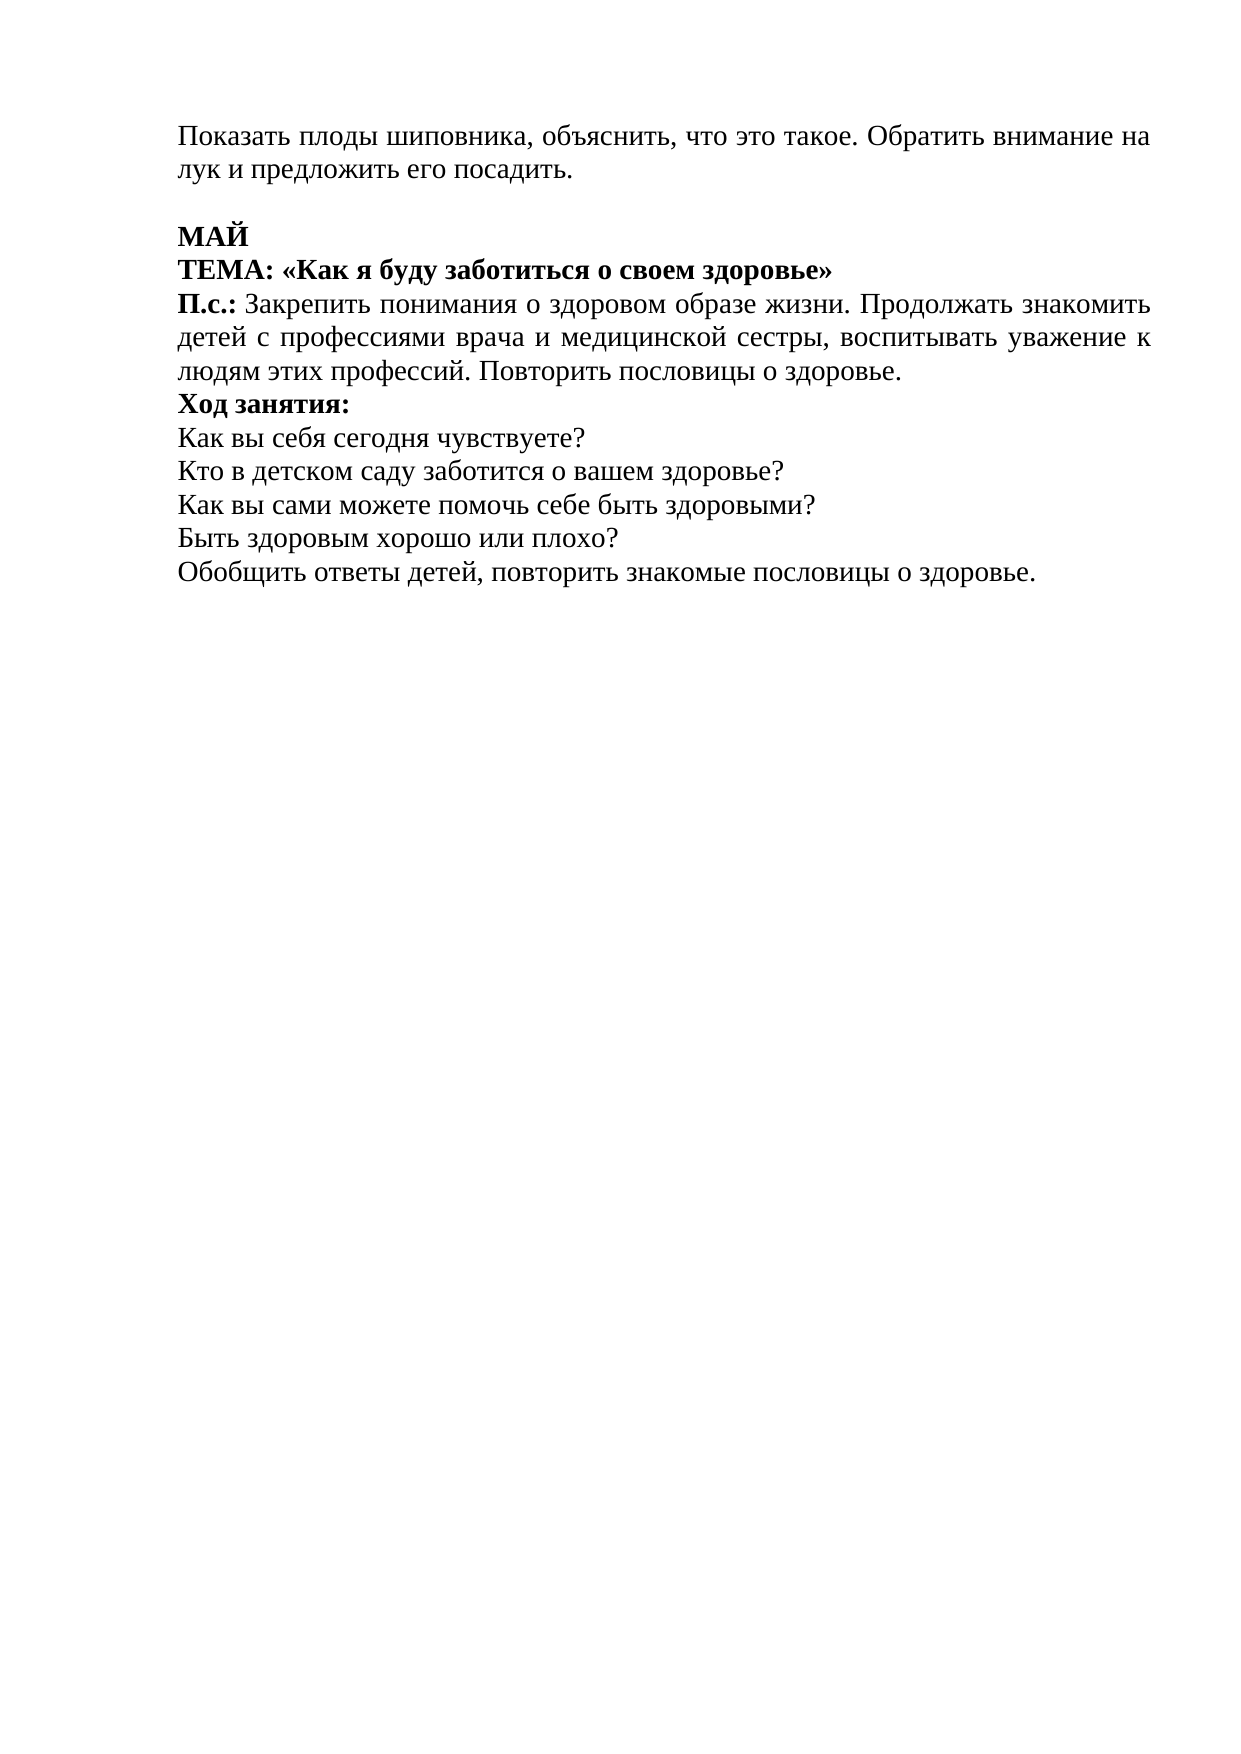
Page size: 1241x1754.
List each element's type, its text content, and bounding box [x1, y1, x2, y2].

text Обобщить ответы детей, повторить знакомые пословицы о здоровье. [177, 554, 1152, 588]
text Быть здоровым хорошо или плохо? [177, 521, 1152, 554]
text Как вы себя сегодня чувствуете? [177, 420, 1152, 453]
text П.с.: Закрепить понимания о здоровом образе жизни. Продолжать знакомить детей с профессиями врача и медицинской сестры, воспитывать уважение к людям этих профессий. Повторить пословицы о здоровье. [177, 286, 1152, 386]
text ТЕМА: «Как я буду заботиться о своем здоровье» [177, 252, 1152, 286]
text Кто в детском саду заботится о вашем здоровье? [177, 453, 1152, 487]
text Как вы сами можете помочь себе быть здоровыми? [177, 487, 1152, 521]
text МАЙ [177, 219, 1152, 252]
text Ход занятия: [177, 386, 1152, 420]
text Показать плоды шиповника, объяснить, что это такое. Обратить внимание на лук и предложить его посадить. [177, 118, 1152, 185]
